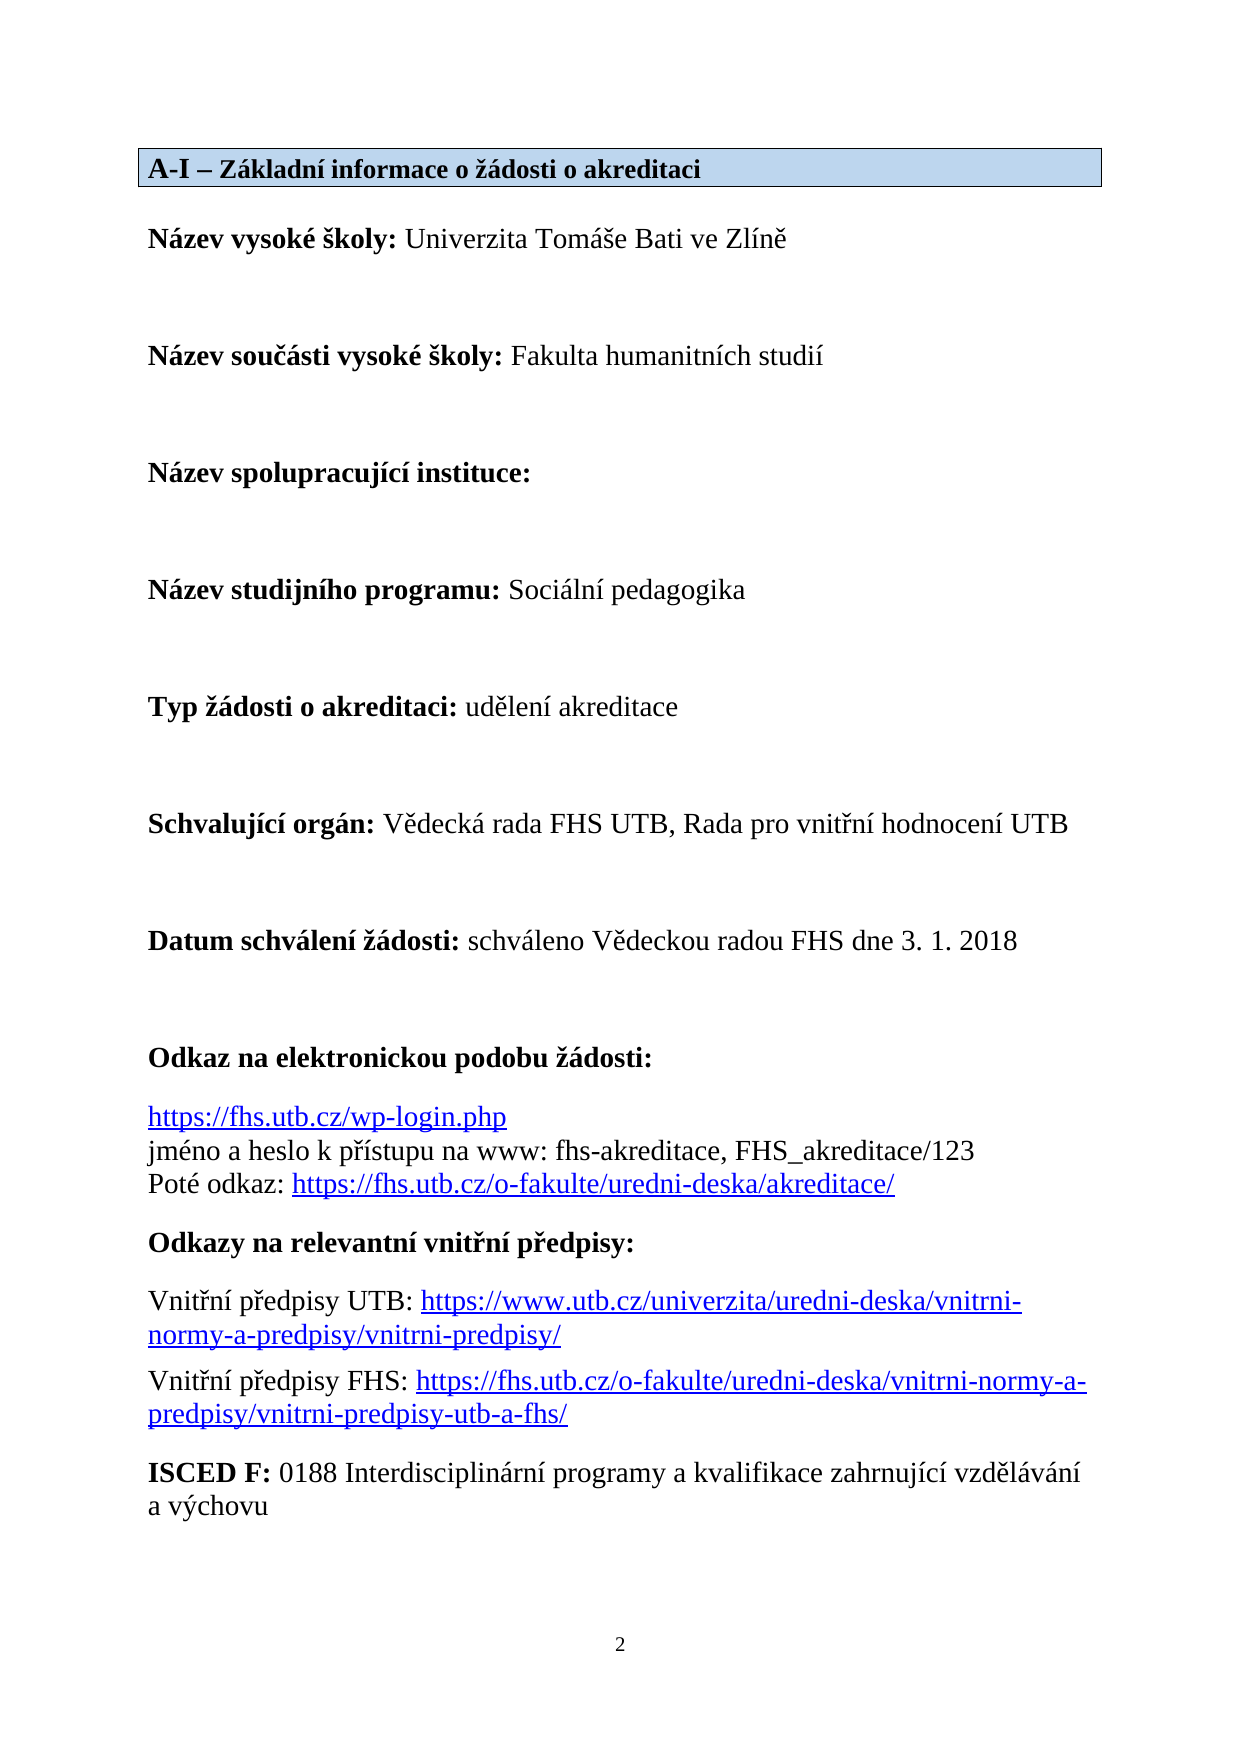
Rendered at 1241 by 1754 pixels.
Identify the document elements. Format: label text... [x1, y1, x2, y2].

text Vnitřní předpisy FHS: https://fhs.utb.cz/o-fakulte/uredni-deska/vnitrni-normy-a-predpisy/vnitrni-predpisy-utb-a-fhs/ [148, 1363, 1093, 1430]
text Schvalující orgán: Vědecká rada FHS UTB, Rada pro vnitřní hodnocení UTB [148, 806, 1093, 840]
text ISCED F: 0188 Interdisciplinární programy a kvalifikace zahrnující vzdělávání a výchovu [148, 1455, 1093, 1522]
text Název vysoké školy: Univerzita Tomáše Bati ve Zlíně [148, 221, 1093, 254]
text Datum schválení žádosti: schváleno Vědeckou radou FHS dne 3. 1. 2018 [148, 923, 1093, 957]
text https://fhs.utb.cz/wp-login.php [148, 1099, 1093, 1133]
text jméno a heslo k přístupu na www: fhs-akreditace, FHS_akreditace/123 [148, 1133, 1093, 1166]
text Odkaz na elektronickou podobu žádosti: [148, 1041, 1093, 1074]
text Název studijního programu: Sociální pedagogika [148, 572, 1093, 606]
text Odkazy na relevantní vnitřní předpisy: [148, 1225, 1093, 1258]
text Název součásti vysoké školy: Fakulta humanitních studií [148, 338, 1093, 372]
text Typ žádosti o akreditaci: udělení akreditace [148, 689, 1093, 723]
text Vnitřní předpisy UTB: https://www.utb.cz/univerzita/uredni-deska/vnitrni-normy-a-predpisy/vnitrni-predpisy/ [148, 1283, 1093, 1350]
text Poté odkaz: https://fhs.utb.cz/o-fakulte/uredni-deska/akreditace/ [148, 1166, 1093, 1200]
text A-I – Základní informace o žádosti o akreditaci [139, 149, 1101, 186]
text Název spolupracující instituce: [148, 455, 1093, 489]
